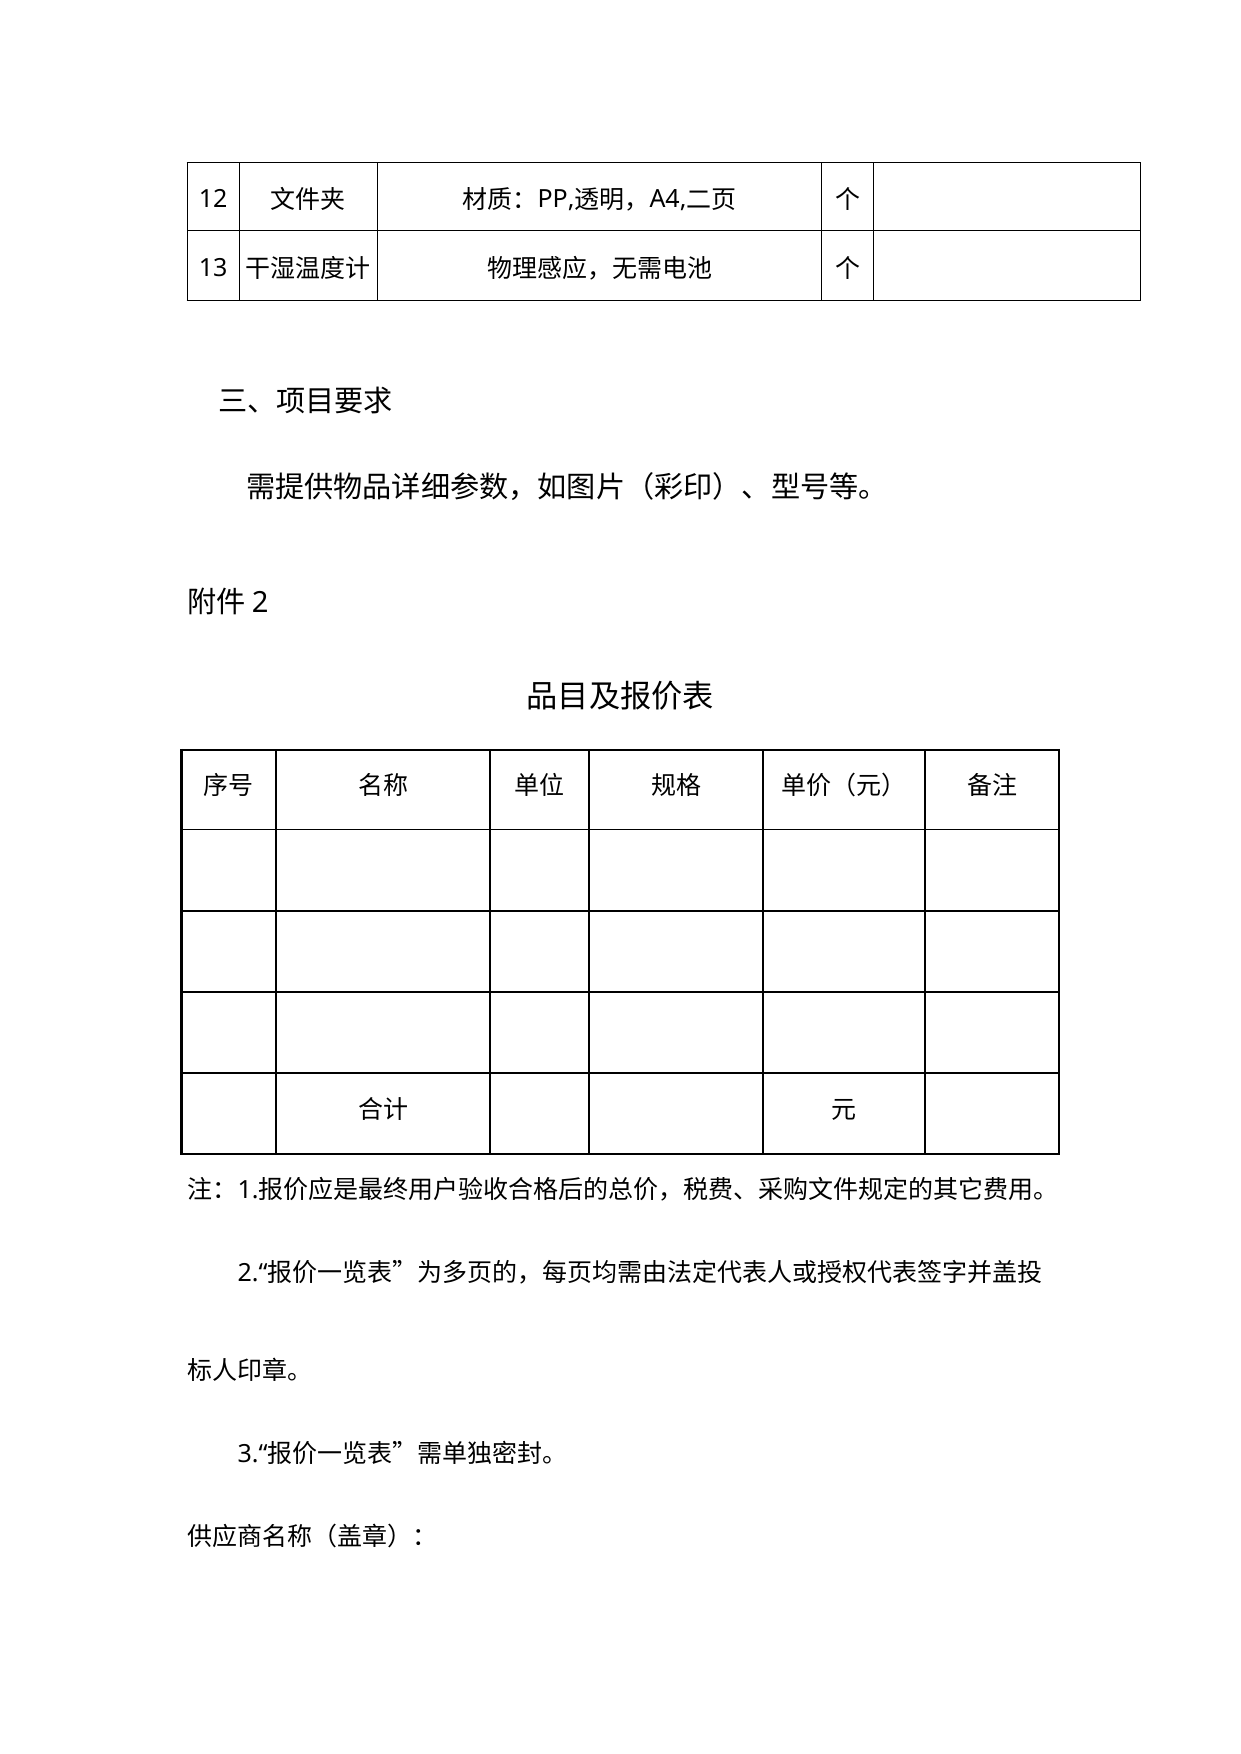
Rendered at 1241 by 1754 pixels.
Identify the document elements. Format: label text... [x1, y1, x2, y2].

table_cell 个 [822, 231, 873, 300]
table_cell [491, 830, 588, 910]
table_cell [926, 1074, 1058, 1153]
table_header 备注 [926, 751, 1058, 828]
table_cell [590, 912, 762, 991]
table_header 单价（元） [764, 751, 924, 828]
table_cell [491, 912, 588, 991]
text 注：1.报价应是最终用户验收合格后的总价，税费、采购文件规定的其它费用。 [187, 1155, 1053, 1220]
table_cell 13 [188, 231, 239, 300]
text 三、项目要求 [187, 366, 1053, 431]
table_cell [764, 993, 924, 1072]
table_cell [183, 1074, 275, 1153]
table_cell [183, 912, 275, 991]
text 品目及报价表 [187, 661, 1053, 726]
table_cell 个 [822, 163, 873, 230]
table_cell [590, 1074, 762, 1153]
table_header 单位 [491, 751, 588, 828]
table_cell [764, 830, 924, 910]
table_header 序号 [183, 751, 275, 828]
table_cell 材质：PP,透明，A4,二页 [378, 163, 821, 230]
table_header 名称 [277, 751, 489, 828]
table_cell 12 [188, 163, 239, 230]
table_cell [277, 912, 489, 991]
table_cell 物理感应，无需电池 [378, 231, 821, 300]
table_cell 合计 [277, 1074, 489, 1153]
table_cell 文件夹 [240, 163, 377, 230]
table_cell [926, 993, 1058, 1072]
table_cell [926, 912, 1058, 991]
table_cell [277, 993, 489, 1072]
table_cell [874, 231, 1140, 300]
table_header 规格 [590, 751, 762, 828]
text 需提供物品详细参数，如图片（彩印）、型号等。 [187, 452, 1053, 517]
table_cell [874, 163, 1140, 230]
table_cell [590, 830, 762, 910]
table_cell [491, 1074, 588, 1153]
text 2.“报价一览表”为多页的，每页均需由法定代表人或授权代表签字并盖投标人印章。 [187, 1238, 1053, 1401]
text 供应商名称（盖章）： [187, 1502, 1053, 1567]
table_cell [183, 993, 275, 1072]
text 附件2 [187, 567, 1053, 632]
table_cell [491, 993, 588, 1072]
table_cell [590, 993, 762, 1072]
text 3.“报价一览表”需单独密封。 [187, 1419, 1053, 1484]
table_cell [183, 830, 275, 910]
table_cell 元 [764, 1074, 924, 1153]
table_cell [764, 912, 924, 991]
table_cell 干湿温度计 [240, 231, 377, 300]
table_cell [926, 830, 1058, 910]
table_cell [277, 830, 489, 910]
